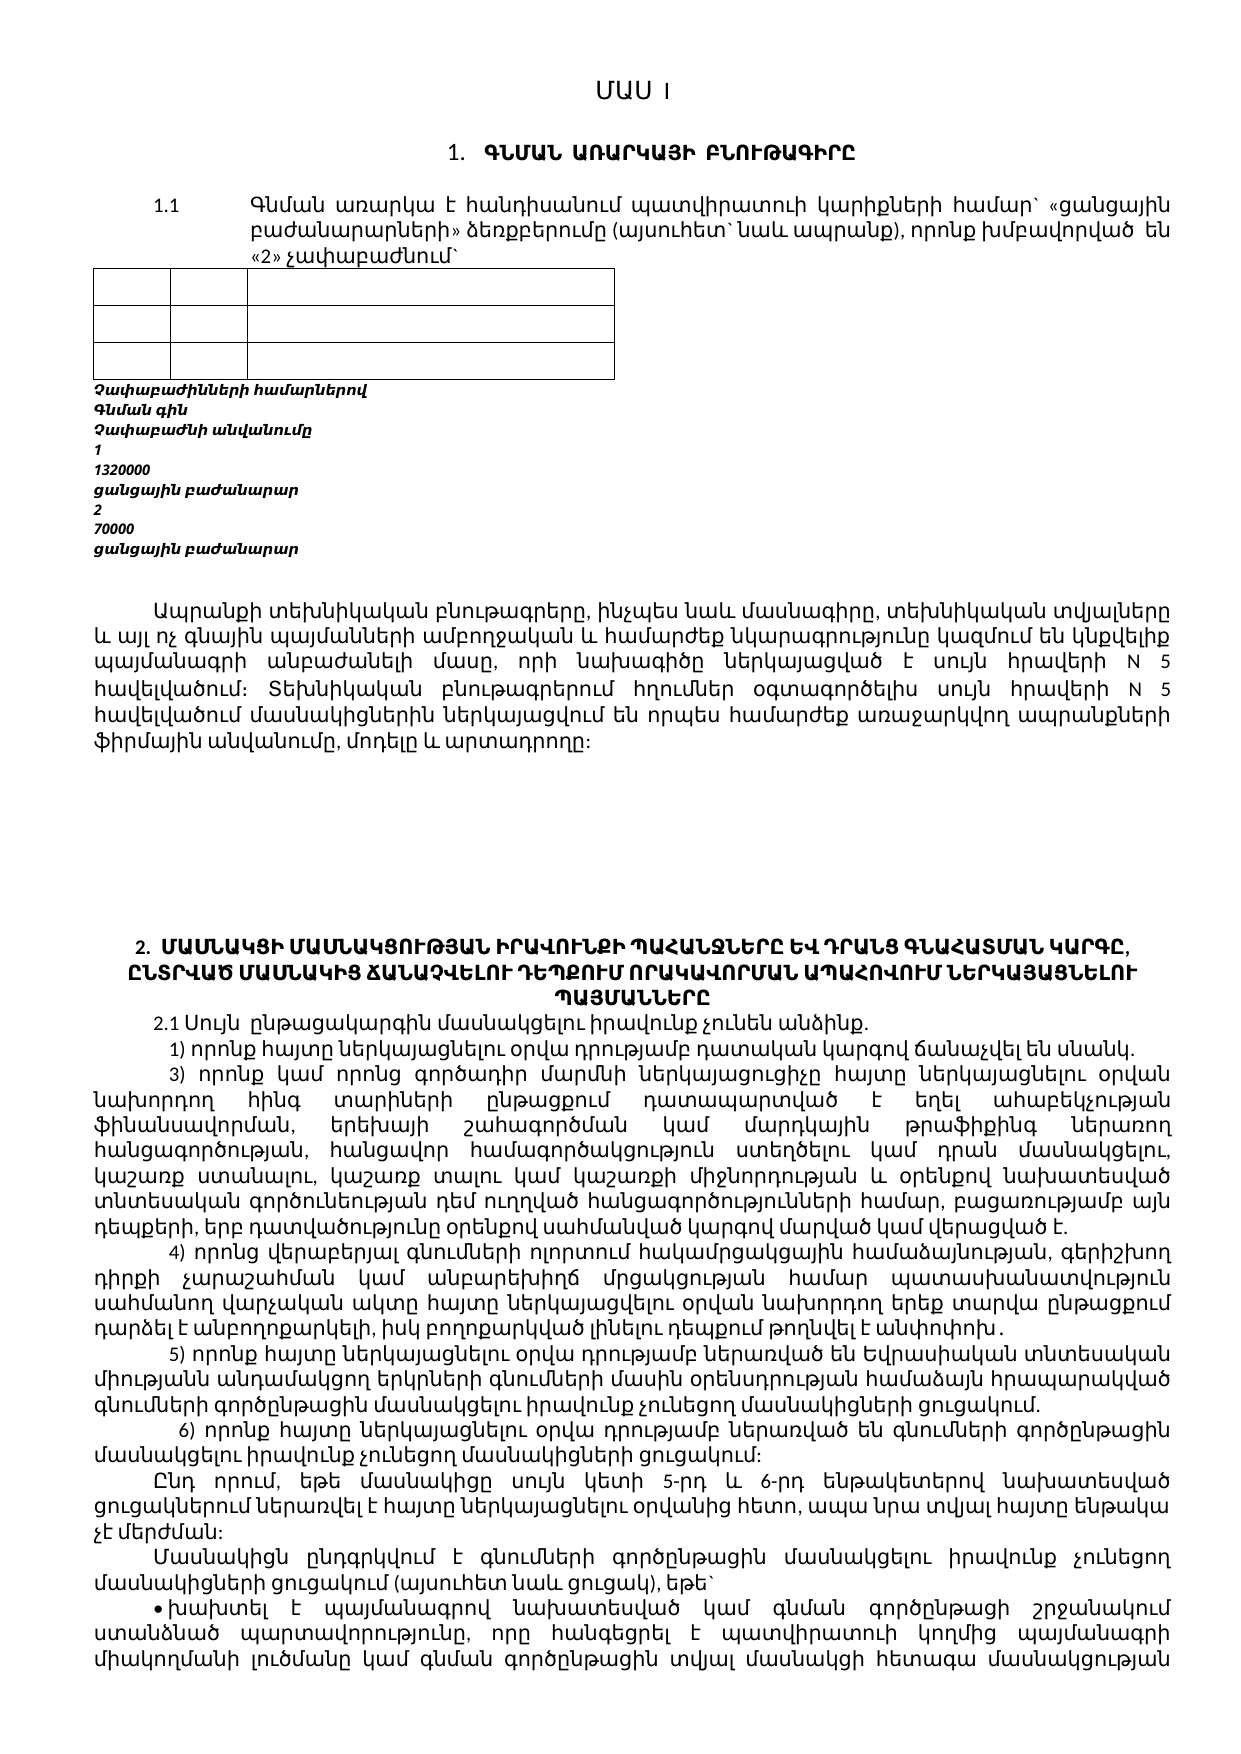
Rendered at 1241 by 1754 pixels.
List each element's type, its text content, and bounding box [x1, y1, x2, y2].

text Ապրանքի տեխնիկական բնութագրերը, ինչպես նաև մասնագիրը, տեխնիկական տվյալները և այլ ոչ գնային պայմանների ամբողջական և համարժեք նկարագրությունը կազմում են կնքվելիք պայմանագրի անբաժանելի մասը, որի նախագիծը ներկայացված է սույն հրավերի N 5 հավելվածում։ Տեխնիկական բնութագրերում հղումներ օգտագործելիս սույն հրավերի N 5 հավելվածում մասնակիցներին ներկայացվում են որպես համարժեք առաջարկվող ապրանքների ֆիրմային անվանումը, մոդելը և արտադրողը: [94, 598, 1171, 753]
text Մասնակիցն ընդգրկվում է գնումների գործընթացին մասնակցելու իրավունք չունեցող մասնակիցների ցուցակում (այսուհետ նաև ցուցակ), եթե` [94, 1544, 1171, 1595]
text 1) որոնք հայտը ներկայացնելու օրվա դրությամբ դատական կարգով ճանաչվել են սնանկ. [94, 1036, 1171, 1061]
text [94, 1595, 1171, 1671]
text 4) որոնց վերաբերյալ գնումների ոլորտում հակամրցակցային համաձայնության, գերիշխող դիրքի չարաշահման կամ անբարեխիղճ մրցակցության համար պատասխանատվություն սահմանող վարչական ակտը հայտը ներկայացվելու օրվան նախորդող երեք տարվա ընթացքում դարձել է անբողոքարկելի, իսկ բողոքարկված լինելու դեպքում թողնվել է անփոփոխ․ [94, 1239, 1171, 1341]
text 2. ՄԱՍՆԱԿՑԻ ՄԱՍՆԱԿՑՈՒԹՅԱՆ ԻՐԱՎՈՒՆՔԻ ՊԱՀԱՆՋՆԵՐԸ ԵՎ ԴՐԱՆՑ ԳՆԱՀԱՏՄԱՆ ԿԱՐԳԸ, ԸՆՏՐՎԱԾ ՄԱՍՆԱԿԻՑ ՃԱՆԱՉՎԵԼՈՒ ԴԵՊՔՈՒՄ ՈՐԱԿԱՎՈՐՄԱՆ ԱՊԱՀՈՎՈՒՄ ՆԵՐԿԱՅԱՑՆԵԼՈՒ ՊԱՅՄԱՆՆԵՐԸ [94, 934, 1171, 1011]
text ՄԱՍ I [94, 75, 1171, 106]
text 6) որոնք հայտը ներկայացնելու օրվա դրությամբ ներառված են գնումների գործընթացին մասնակցելու իրավունք չունեցող մասնակիցների ցուցակում: [94, 1417, 1171, 1468]
text 2.1 Սույն ընթացակարգին մասնակցելու իրավունք չունեն անձինք. [94, 1011, 1171, 1036]
text 5) որոնք հայտը ներկայացնելու օրվա դրությամբ ներառված են Եվրասիական տնտեսական միությանն անդամակցող երկրների գնումների մասին օրենսդրության համաձայն հրապարակված գնումների գործընթացին մասնակցելու իրավունք չունեցող մասնակիցների ցուցակում. [94, 1341, 1171, 1417]
text 3) որոնք կամ որոնց գործադիր մարմնի ներկայացուցիչը հայտը ներկայացնելու օրվան նախորդող հինգ տարիների ընթացքում դատապարտված է եղել ահաբեկչության ֆինանսավորման, երեխայի շահագործման կամ մարդկային թրաֆիքինգ ներառող հանցագործության, հանցավոր համագործակցություն ստեղծելու կամ դրան մասնակցելու, կաշառք ստանալու, կաշառք տալու կամ կաշառքի միջնորդության և օրենքով նախատեսված տնտեսական գործունեության դեմ ուղղված հանցագործությունների համար, բացառությամբ այն դեպքերի, երբ դատվածությունը օրենքով սահմանված կարգով մարված կամ վերացված է. [94, 1061, 1171, 1239]
text Ընդ որում, եթե մասնակիցը սույն կետի 5-րդ և 6-րդ ենթակետերով նախատեսված ցուցակներում ներառվել է հայտը ներկայացնելու օրվանից հետո, ապա նրա տվյալ հայտը ենթակա չէ մերժման: [94, 1468, 1171, 1544]
subtitle Գնման առարկա է հանդիսանում պատվիրատուի կարիքների համար` «ցանցային բաժանարարների» ձեռքբերումը (այսուհետ` նաև ապրանք), որոնք խմբավորված են «2» չափաբաժնում` [153, 192, 1171, 268]
list ԳՆՄԱՆ ԱՌԱՐԿԱՅԻ ԲՆՈՒԹԱԳԻՐԸ [131, 136, 1171, 167]
